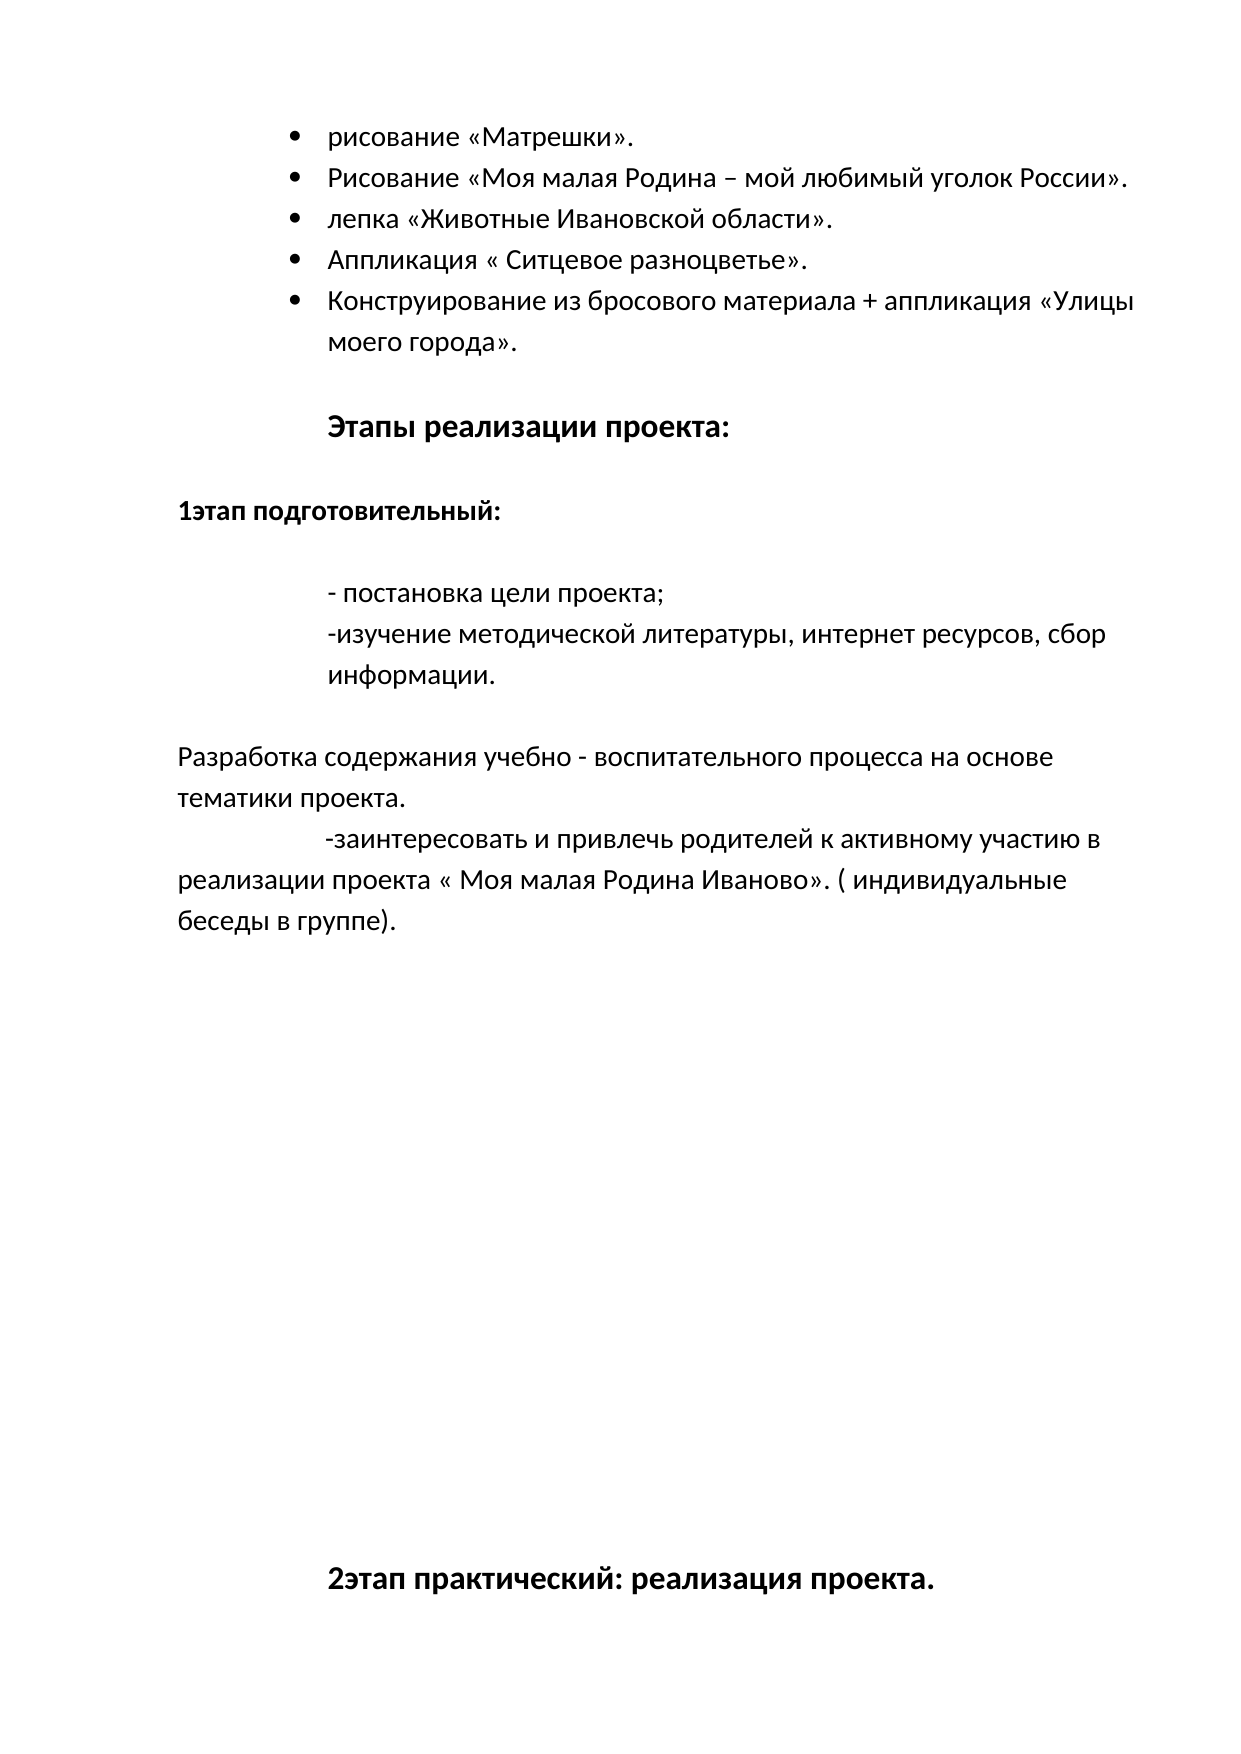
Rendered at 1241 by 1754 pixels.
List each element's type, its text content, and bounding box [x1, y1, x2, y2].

list Этапы реализации проекта: [327, 405, 1152, 445]
list Аппликация « Ситцевое разноцветье». [290, 241, 1152, 277]
list -изучение методической литературы, интернет ресурсов, сбор информации. [327, 615, 1152, 692]
list Рисование «Моя малая Родина – мой любимый уголок России». [290, 159, 1152, 195]
list рисование «Матрешки». [290, 118, 1152, 154]
list Конструирование из бросового материала + аппликация «Улицы моего города». [290, 282, 1152, 358]
list лепка «Животные Ивановской области». [290, 200, 1152, 236]
list 1этап подготовительный: [177, 492, 1152, 528]
list -заинтересовать и привлечь родителей к активному участию в реализации проекта « Моя малая Родина Иваново». ( индивидуальные беседы в группе). [177, 820, 1152, 937]
list Разработка содержания учебно - воспитательного процесса на основе тематики проекта. [177, 738, 1152, 814]
list - постановка цели проекта; [327, 574, 1152, 610]
list 2этап практический: реализация проекта. [327, 1557, 1152, 1597]
